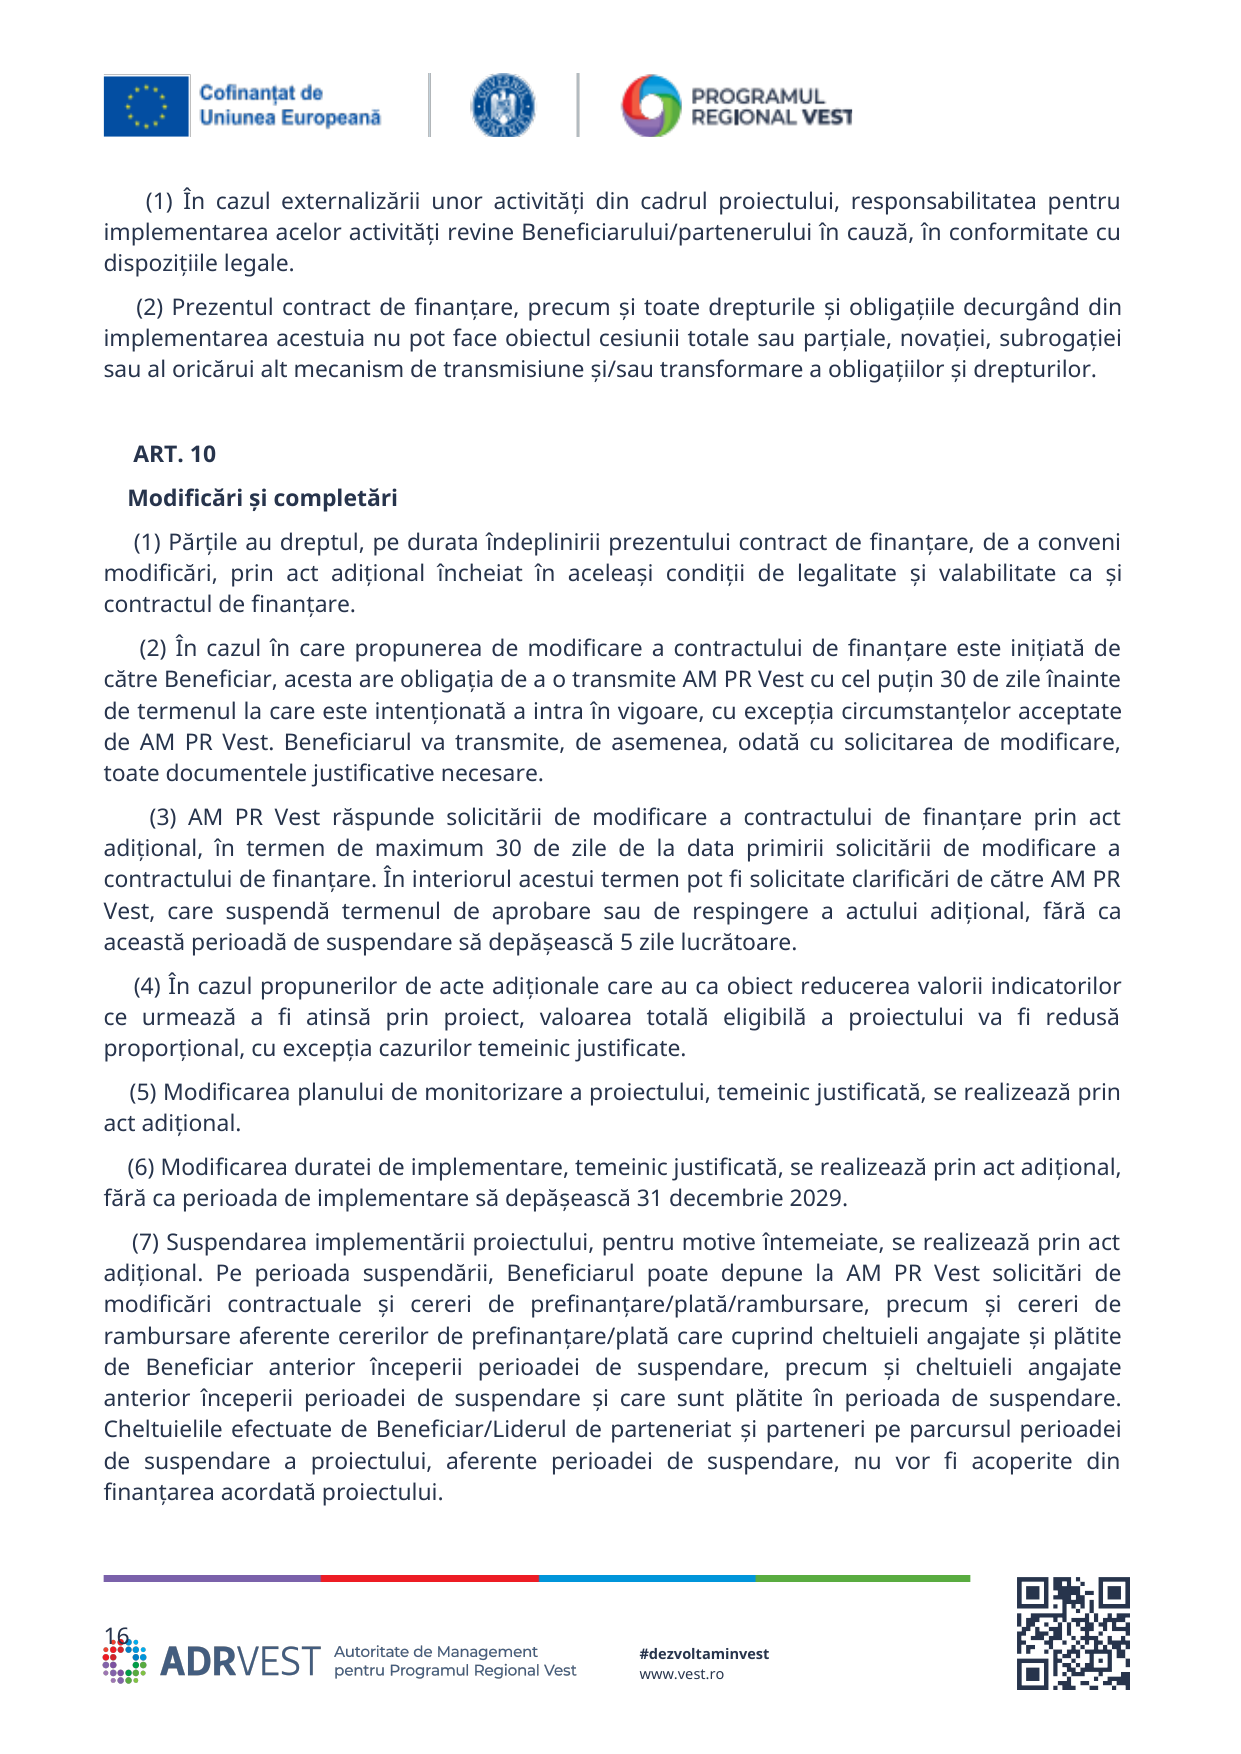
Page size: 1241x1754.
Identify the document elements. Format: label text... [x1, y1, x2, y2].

text (3) AM PR Vest răspunde solicitării de modificare a contractului de finanţare prin act adiţional, în termen de maximum 30 de zile de la data primirii solicitării de modificare a contractului de finanţare. În interiorul acestui termen pot fi solicitate clarificări de către AM PR Vest, care suspendă termenul de aprobare sau de respingere a actului adiţional, fără ca această perioadă de suspendare să depăşească 5 zile lucrătoare. [103, 801, 1122, 957]
text (1) Părţile au dreptul, pe durata îndeplinirii prezentului contract de finanţare, de a conveni modificări, prin act adiţional încheiat în aceleaşi condiţii de legalitate şi valabilitate ca şi contractul de finanţare. [103, 526, 1122, 619]
picture [93, 1636, 582, 1687]
picture [119, 1636, 126, 1643]
text (4) În cazul propunerilor de acte adiţionale care au ca obiect reducerea valorii indicatorilor ce urmează a fi atinsă prin proiect, valoarea totală eligibilă a proiectului va fi redusă proporţional, cu excepţia cazurilor temeinic justificate. [103, 969, 1122, 1063]
picture [1008, 1568, 1139, 1699]
text (1) În cazul externalizării unor activităţi din cadrul proiectului, responsabilitatea pentru implementarea acelor activităţi revine Beneficiarului/partenerului în cauză, în conformitate cu dispoziţiile legale. [103, 184, 1122, 278]
text ART. 10 [103, 438, 1122, 469]
text (5) Modificarea planului de monitorizare a proiectului, temeinic justificată, se realizează prin act adiţional. [103, 1076, 1122, 1138]
text (7) Suspendarea implementării proiectului, pentru motive întemeiate, se realizează prin act adiţional. Pe perioada suspendării, Beneficiarul poate depune la AM PR Vest solicitări de modificări contractuale şi cereri de prefinanţare/plată/rambursare, precum şi cereri de rambursare aferente cererilor de prefinanţare/plată care cuprind cheltuieli angajate şi plătite de Beneficiar anterior începerii perioadei de suspendare, precum şi cheltuieli angajate anterior începerii perioadei de suspendare şi care sunt plătite în perioada de suspendare. Cheltuielile efectuate de Beneficiar/Liderul de parteneriat şi parteneri pe parcursul perioadei de suspendare a proiectului, aferente perioadei de suspendare, nu vor fi acoperite din finanţarea acordată proiectului. [103, 1226, 1122, 1507]
text Modificări şi completări [103, 482, 1122, 513]
text (2) Prezentul contract de finanţare, precum şi toate drepturile şi obligaţiile decurgând din implementarea acestuia nu pot face obiectul cesiunii totale sau parţiale, novaţiei, subrogaţiei sau al oricărui alt mecanism de transmisiune şi/sau transformare a obligaţiilor şi drepturilor. [103, 291, 1122, 384]
text (6) Modificarea duratei de implementare, temeinic justificată, se realizează prin act adiţional, fără ca perioada de implementare să depăşească 31 decembrie 2029. [103, 1151, 1122, 1213]
text (2) În cazul în care propunerea de modificare a contractului de finanţare este iniţiată de către Beneficiar, acesta are obligaţia de a o transmite AM PR Vest cu cel puţin 30 de zile înainte de termenul la care este intenţionată a intra în vigoare, cu excepţia circumstanţelor acceptate de AM PR Vest. Beneficiarul va transmite, de asemenea, odată cu solicitarea de modificare, toate documentele justificative necesare. [103, 632, 1122, 788]
